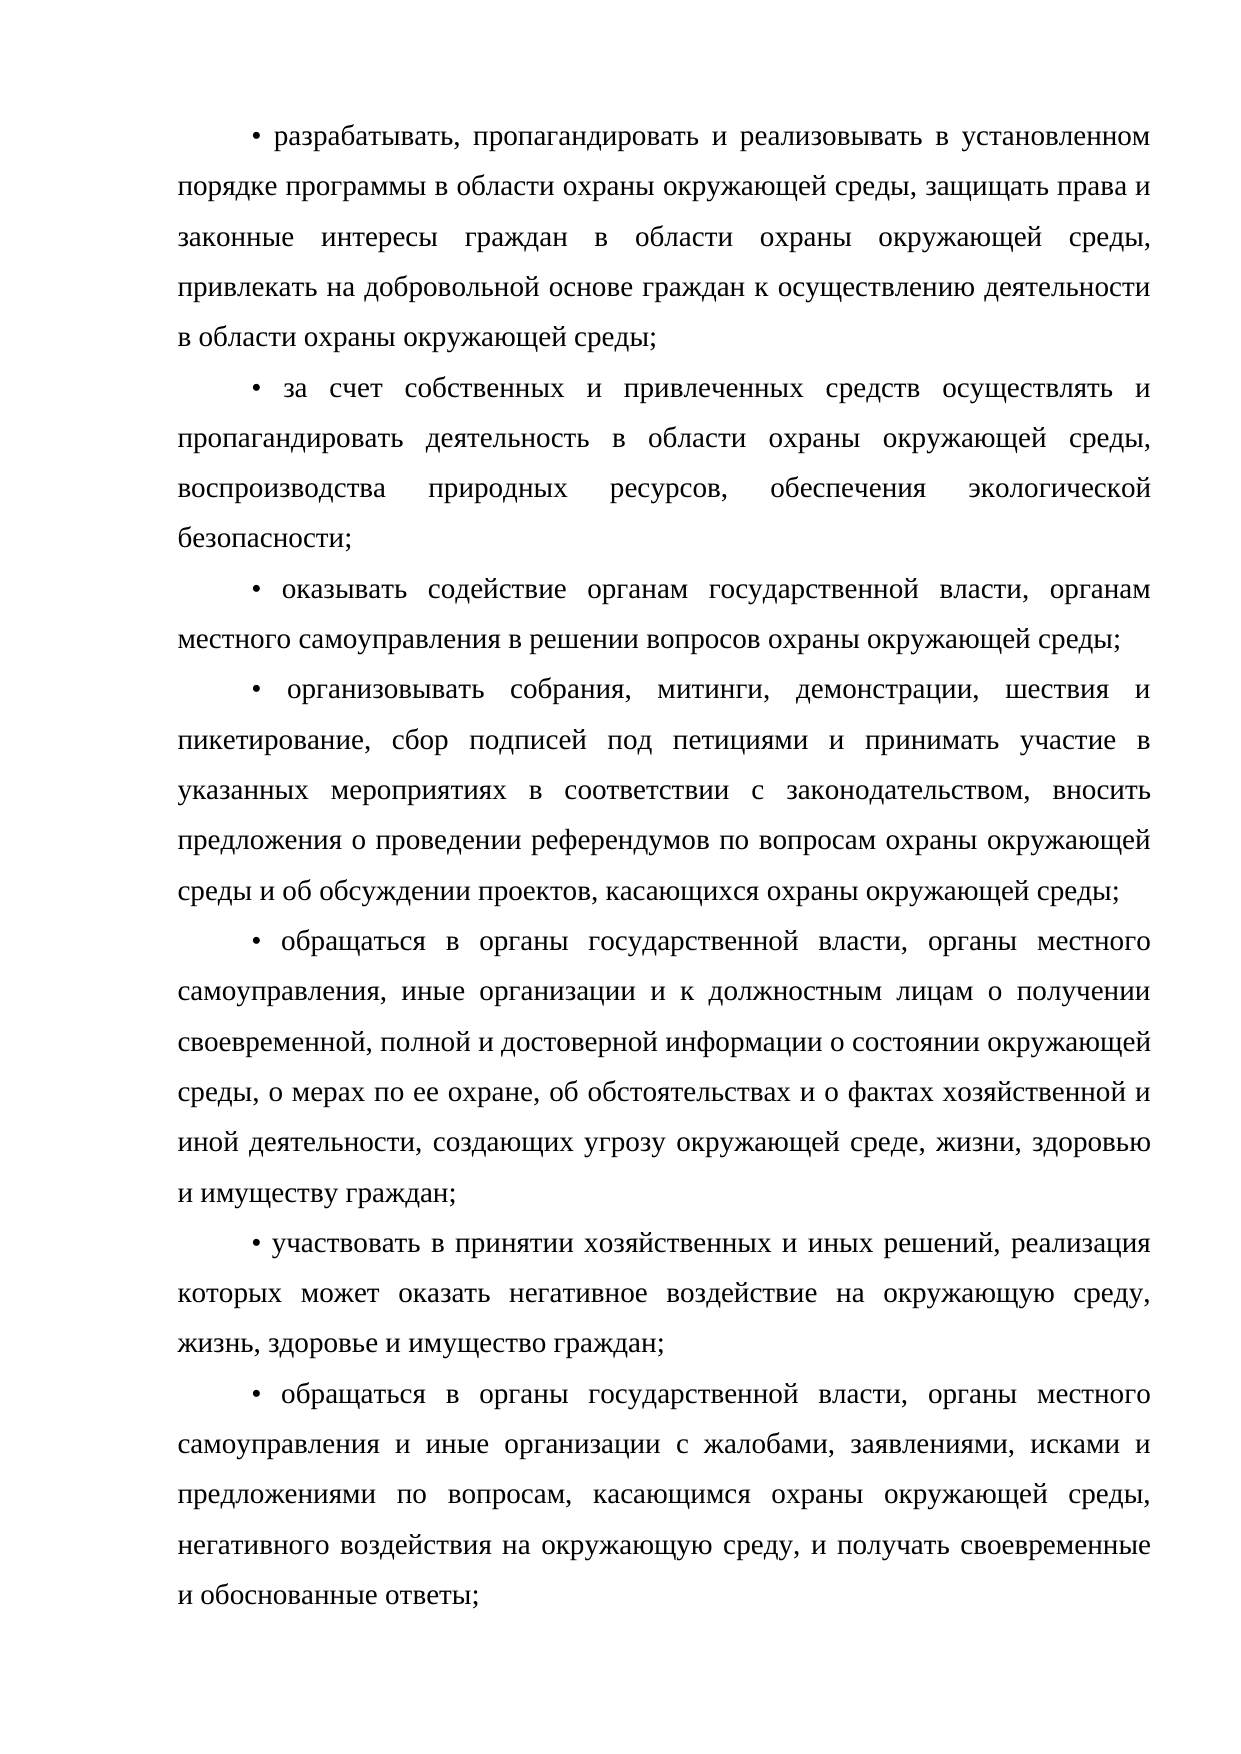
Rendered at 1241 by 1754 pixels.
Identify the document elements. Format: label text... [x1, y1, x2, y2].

text • обращаться в органы государственной власти, органы местного самоуправления и иные организации с жалобами, заявлениями, исками и предложениями по вопросам, касающимся охраны окружающей среды, негативного воздействия на окружающую среду, и получать своевременные и обоснованные ответы; [177, 1376, 1152, 1611]
text • обращаться в органы государственной власти, органы местного самоуправления, иные организации и к должностным лицам о получении своевременной, полной и достоверной информации о состоянии окружающей среды, о мерах по ее охране, об обстоятельствах и о фактах хозяйственной и иной деятельности, создающих угрозу окружающей среде, жизни, здоровью и имуществу граждан; [177, 923, 1152, 1208]
text • участвовать в принятии хозяйственных и иных решений, реализация которых может оказать негативное воздействие на окружающую среду, жизнь, здоровье и имущество граждан; [177, 1225, 1152, 1359]
text • разрабатывать, пропагандировать и реализовывать в установленном порядке программы в области охраны окружающей среды, защищать права и законные интересы граждан в области охраны окружающей среды, привлекать на добровольной основе граждан к осуществлению деятельности в области охраны окружающей среды; [177, 118, 1152, 353]
text • оказывать содействие органам государственной власти, органам местного самоуправления в решении вопросов охраны окружающей среды; [177, 571, 1152, 655]
text • организовывать собрания, митинги, демонстрации, шествия и пикетирование, сбор подписей под петициями и принимать участие в указанных мероприятиях в соответствии с законодательством, вносить предложения о проведении референдумов по вопросам охраны окружающей среды и об обсуждении проектов, касающихся охраны окружающей среды; [177, 672, 1152, 906]
text • за счет собственных и привлеченных средств осуществлять и пропагандировать деятельность в области охраны окружающей среды, воспроизводства природных ресурсов, обеспечения экологической безопасности; [177, 370, 1152, 554]
